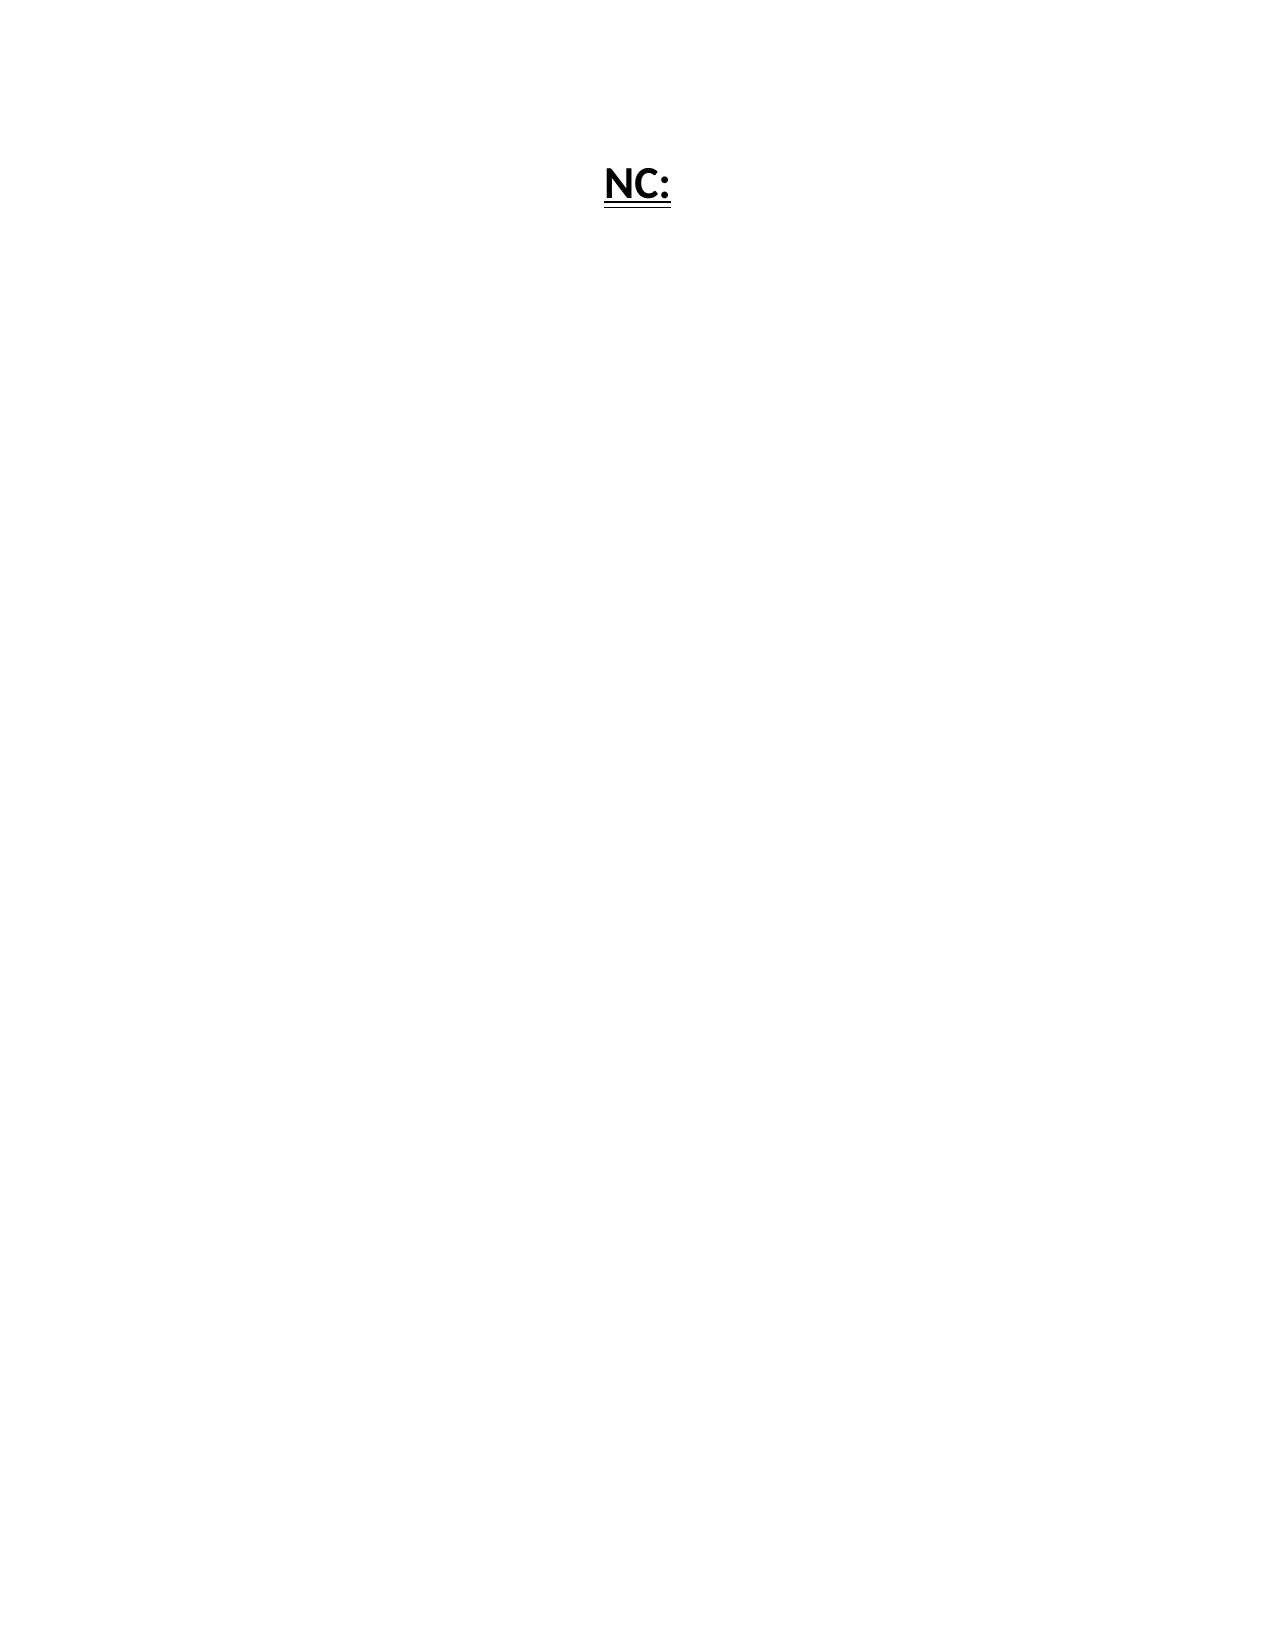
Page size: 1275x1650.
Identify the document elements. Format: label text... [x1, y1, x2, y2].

subtitle NC: [150, 154, 1125, 210]
